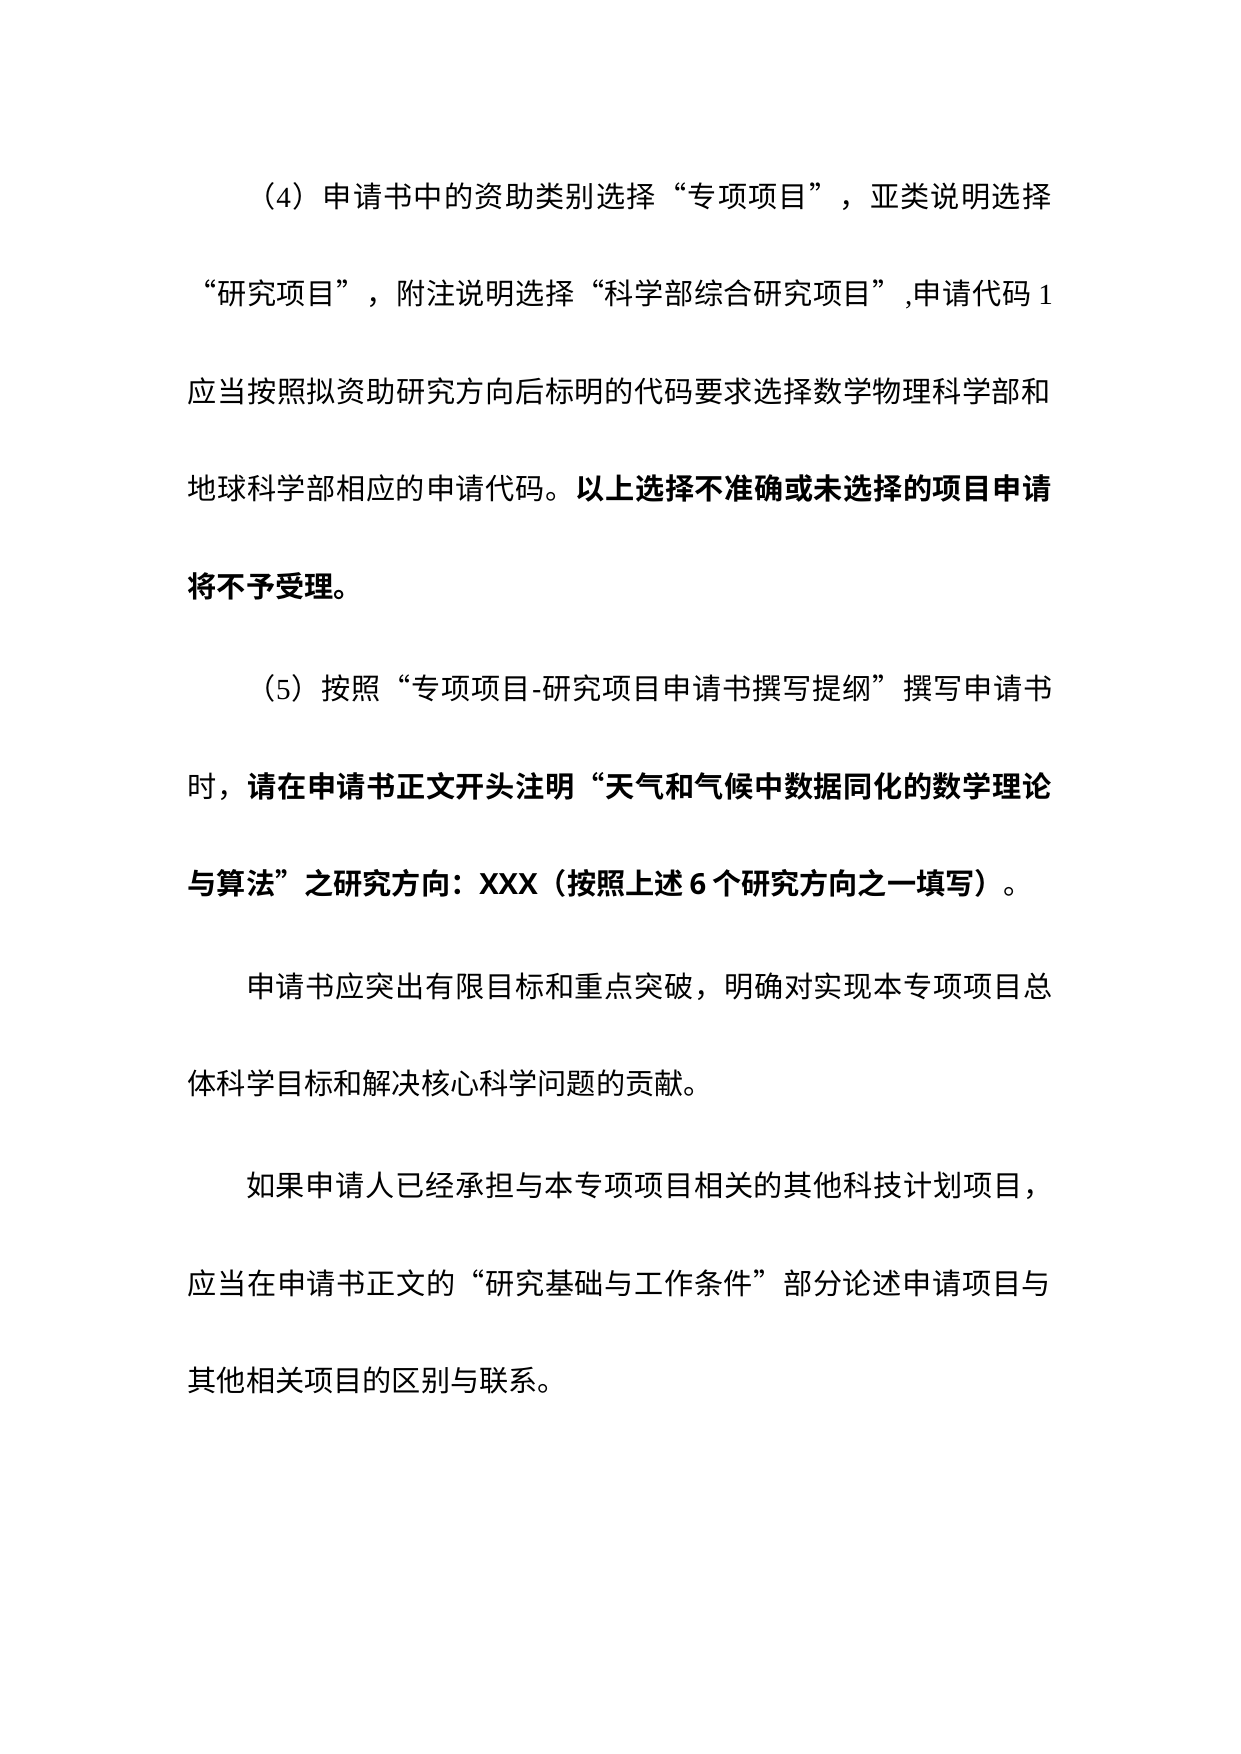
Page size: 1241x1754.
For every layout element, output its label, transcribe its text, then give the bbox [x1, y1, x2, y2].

text 申请书应突出有限目标和重点突破，明确对实现本专项项目总体科学目标和解决核心科学问题的贡献。 [187, 952, 1053, 1114]
text 如果申请人已经承担与本专项项目相关的其他科技计划项目，应当在申请书正文的“研究基础与工作条件”部分论述申请项目与其他相关项目的区别与联系。 [187, 1152, 1053, 1412]
text （4）申请书中的资助类别选择“专项项目”，亚类说明选择“研究项目”，附注说明选择“科学部综合研究项目”,申请代码1应当按照拟资助研究方向后标明的代码要求选择数学物理科学部和地球科学部相应的申请代码。以上选择不准确或未选择的项目申请将不予受理。 [187, 162, 1053, 617]
text （5）按照“专项项目-研究项目申请书撰写提纲”撰写申请书时，请在申请书正文开头注明“天气和气候中数据同化的数学理论与算法”之研究方向：XXX（按照上述6个研究方向之一填写）。 [187, 654, 1053, 914]
